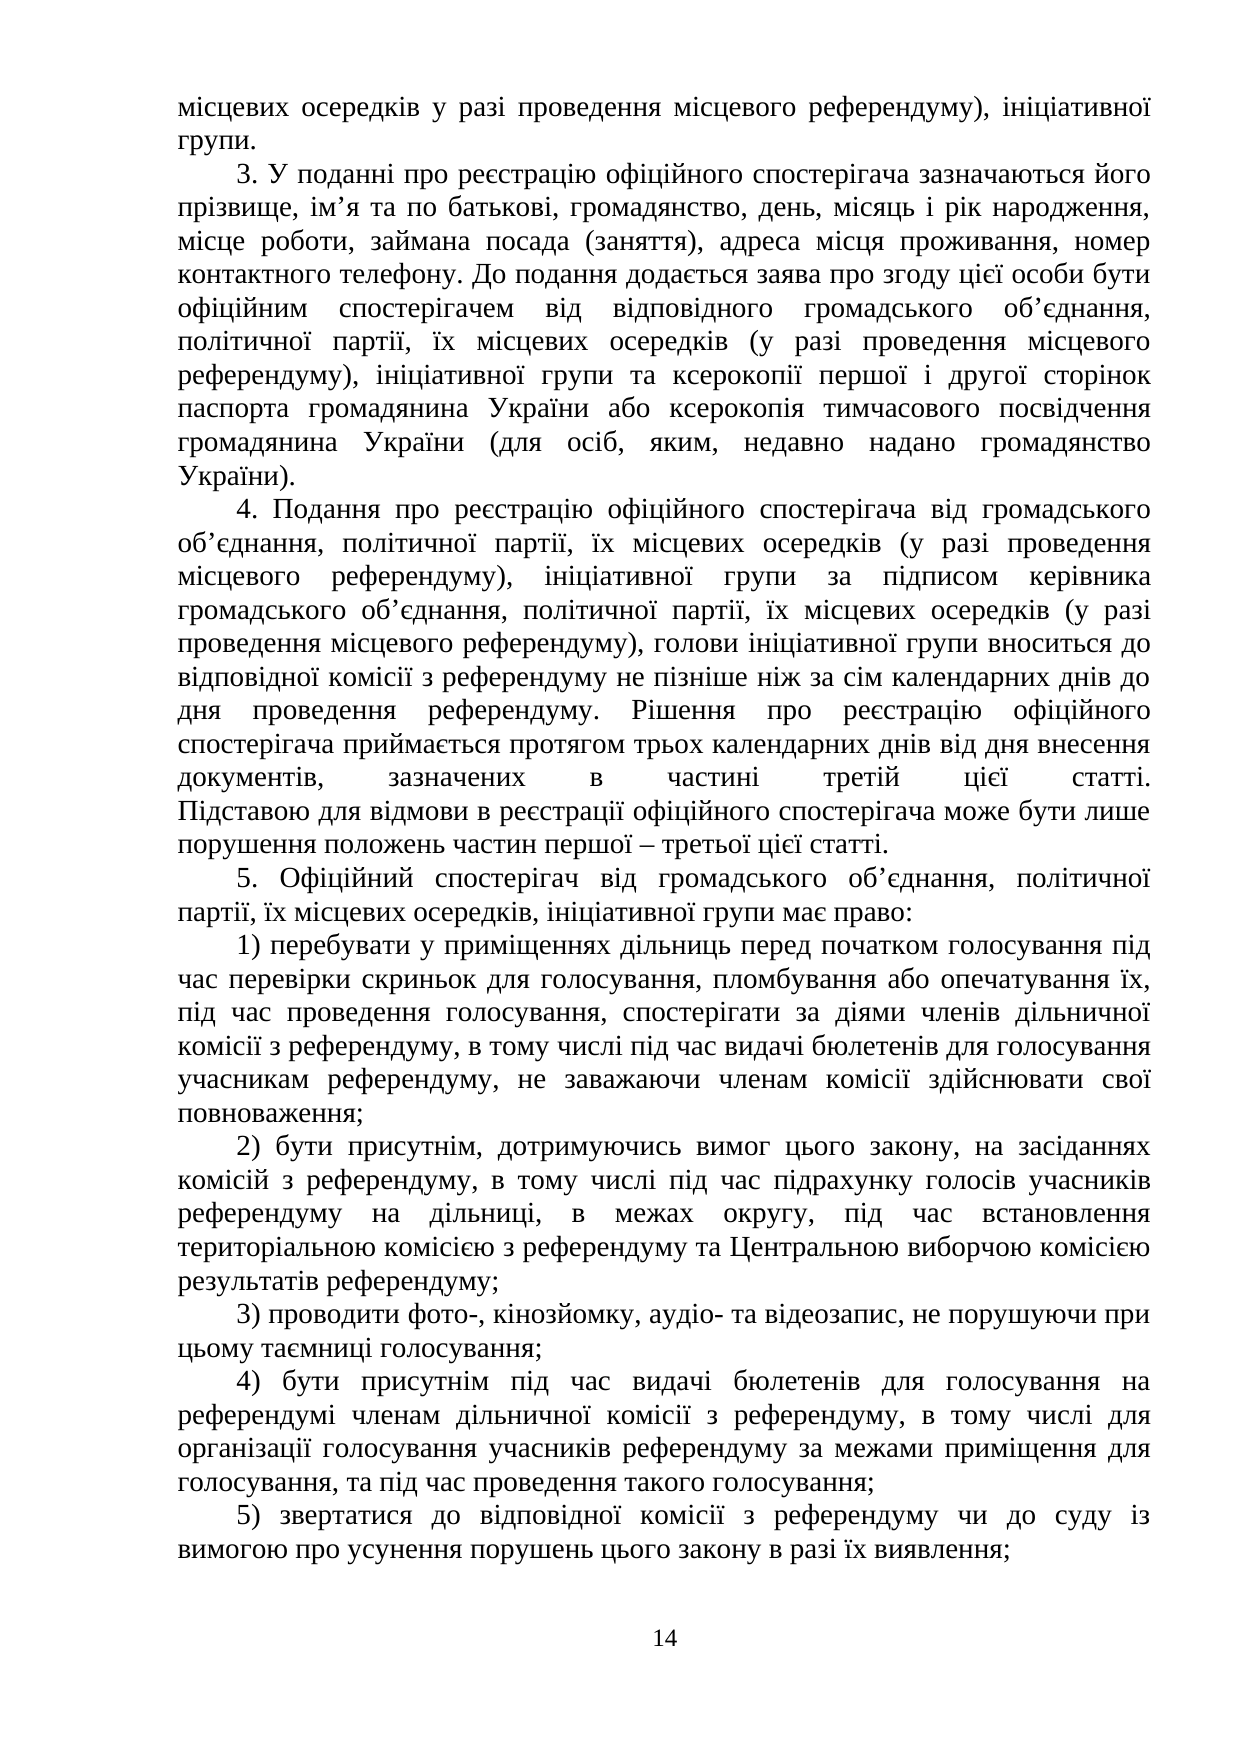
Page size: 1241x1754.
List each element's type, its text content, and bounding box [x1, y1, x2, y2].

text 2) бути присутнім, дотримуючись вимог цього закону, на засіданнях комісій з референдуму, в тому числі під час підрахунку голосів учасників референдуму на дільниці, в межах округу, під час встановлення територіальною комісією з референдуму та Центральною виборчою комісією результатів референдуму; [177, 1128, 1152, 1296]
text 1) перебувати у приміщеннях дільниць перед початком голосування під час перевірки скриньок для голосування, пломбування або опечатування їх, під час проведення голосування, спостерігати за діями членів дільничної комісії з референдуму, в тому числі під час видачі бюлетенів для голосування учасникам референдуму, не заважаючи членам комісії здійснювати свої повноваження; [177, 927, 1152, 1128]
text 3. У поданні про реєстрацію офіційного спостерігача зазначаються його прізвище, ім’я та по батькові, громадянство, день, місяць і рік народження, місце роботи, займана посада (заняття), адреса місця проживання, номер контактного телефону. До подання додається заява про згоду цієї особи бути офіційним спостерігачем від відповідного громадського об’єднання, політичної партії, їх місцевих осередків (у разі проведення місцевого референдуму), ініціативної групи та ксерокопії першої і другої сторінок паспорта громадянина України або ксерокопія тимчасового посвідчення громадянина України (для осіб, яким, недавно надано громадянство України). [177, 156, 1152, 491]
text 4) бути присутнім під час видачі бюлетенів для голосування на референдумі членам дільничної комісії з референдуму, в тому числі для організації голосування учасників референдуму за межами приміщення для голосування, та під час проведення такого голосування; [177, 1363, 1152, 1497]
text 4. Подання про реєстрацію офіційного спостерігача від громадського об’єднання, політичної партії, їх місцевих осередків (у разі проведення місцевого референдуму), ініціативної групи за підписом керівника громадського об’єднання, політичної партії, їх місцевих осередків (у разі проведення місцевого референдуму), голови ініціативної групи вноситься до відповідної комісії з референдуму не пізніше ніж за сім календарних днів до дня проведення референдуму. Рішення про реєстрацію офіційного спостерігача приймається протягом трьох календарних днів від дня внесення документів, зазначених в частині третій цієї статті. Підставою для відмови в реєстрації офіційного спостерігача може бути лише порушення положень частин першої – третьої цієї статті. [177, 491, 1152, 860]
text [177, 89, 1152, 156]
text 5) звертатися до відповідної комісії з референдуму чи до суду із вимогою про усунення порушень цього закону в разі їх виявлення; [177, 1497, 1152, 1564]
text 5. Офіційний спостерігач від громадського об’єднання, політичної партії, їх місцевих осередків, ініціативної групи має право: [177, 860, 1152, 927]
text 3) проводити фото-, кінозйомку, аудіо- та відеозапис, не порушуючи при цьому таємниці голосування; [177, 1296, 1152, 1363]
